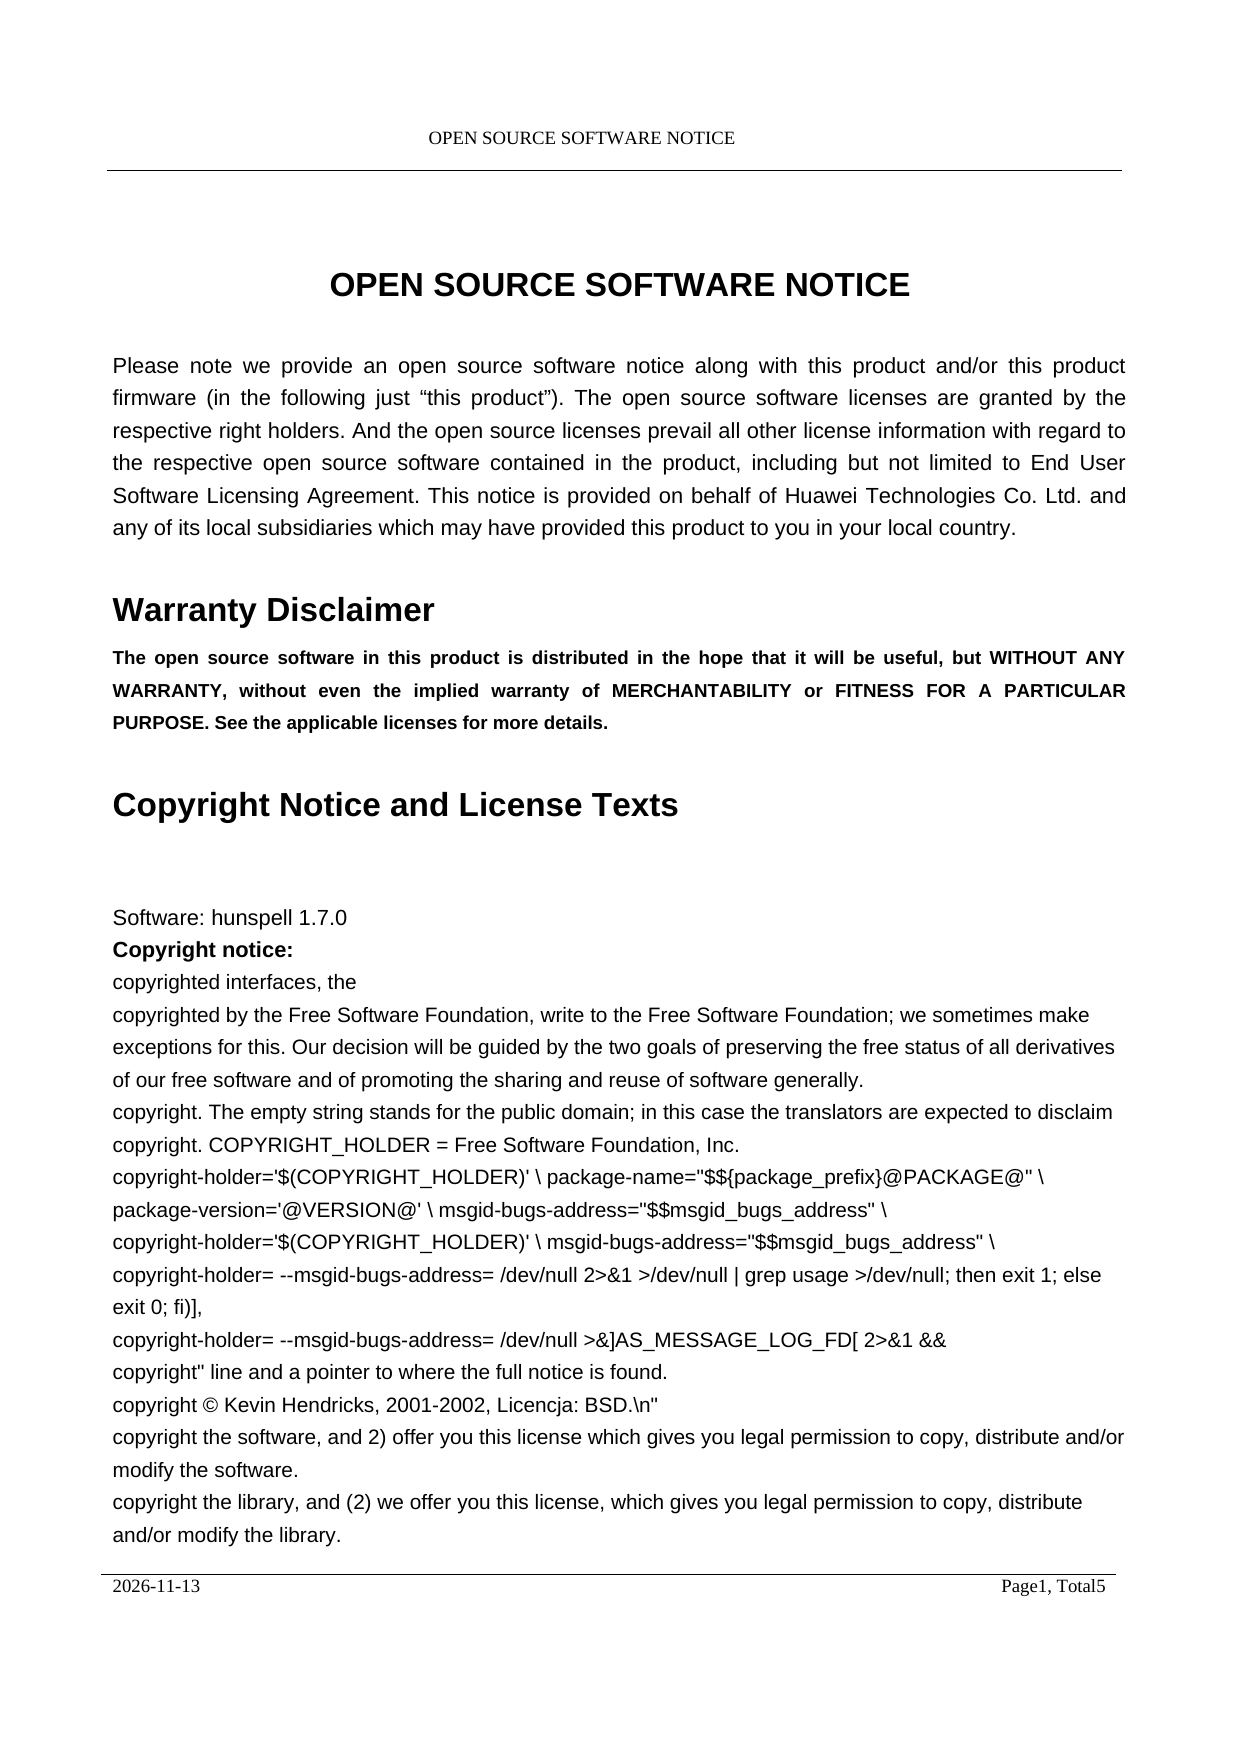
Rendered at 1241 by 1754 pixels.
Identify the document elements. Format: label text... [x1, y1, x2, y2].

text copyright" line and a pointer to where the full notice is found. [112, 1356, 1128, 1388]
text Software: hunspell 1.7.0 [112, 901, 1128, 933]
text copyright. COPYRIGHT_HOLDER = Free Software Foundation, Inc. [112, 1128, 1128, 1161]
text copyright. The empty string stands for the public domain; in this case the translators are expected to disclaim [112, 1096, 1128, 1128]
text copyright the library, and (2) we offer you this license, which gives you legal permission to copy, distribute and/or modify the library. [112, 1486, 1128, 1551]
text copyright-holder= --msgid-bugs-address= /dev/null 2>&1 >/dev/null | grep usage >/dev/null; then exit 1; else exit 0; fi)], [112, 1258, 1128, 1323]
text copyrighted interfaces, the [112, 966, 1128, 998]
text Copyright Notice and License Texts [112, 771, 1128, 836]
text copyright-holder= --msgid-bugs-address= /dev/null >&]AS_MESSAGE_LOG_FD[ 2>&1 && [112, 1323, 1128, 1356]
text Please note we provide an open source software notice along with this product and/or this product firmware (in the following just “this product”). The open source software licenses are granted by the respective right holders. And the open source licenses prevail all other license information with regard to the respective open source software contained in the product, including but not limited to End User Software Licensing Agreement. This notice is provided on behalf of Huawei Technologies Co. Ltd. and any of its local subsidiaries which may have provided this product to you in your local country. [112, 349, 1128, 544]
text copyright © Kevin Hendricks, 2001-2002, Licencja: BSD.\n" [112, 1388, 1128, 1421]
text copyright-holder='$(COPYRIGHT_HOLDER)' \ package-name="$${package_prefix}@PACKAGE@" \ package-version='@VERSION@' \ msgid-bugs-address="$$msgid_bugs_address" \ [112, 1161, 1128, 1226]
text copyright the software, and 2) offer you this license which gives you legal permission to copy, distribute and/or modify the software. [112, 1421, 1128, 1486]
text The open source software in this product is distributed in the hope that it will be useful, but WITHOUT ANY WARRANTY, without even the implied warranty of MERCHANTABILITY or FITNESS FOR A PARTICULAR PURPOSE. See the applicable licenses for more details. [112, 641, 1128, 739]
text Copyright notice: [112, 933, 1128, 966]
text copyright-holder='$(COPYRIGHT_HOLDER)' \ msgid-bugs-address="$$msgid_bugs_address" \ [112, 1226, 1128, 1258]
text OPEN SOURCE SOFTWARE NOTICE [112, 251, 1128, 316]
text copyrighted by the Free Software Foundation, write to the Free Software Foundation; we sometimes make exceptions for this. Our decision will be guided by the two goals of preserving the free status of all derivatives of our free software and of promoting the sharing and reuse of software generally. [112, 998, 1128, 1096]
text Warranty Disclaimer [112, 576, 1128, 641]
